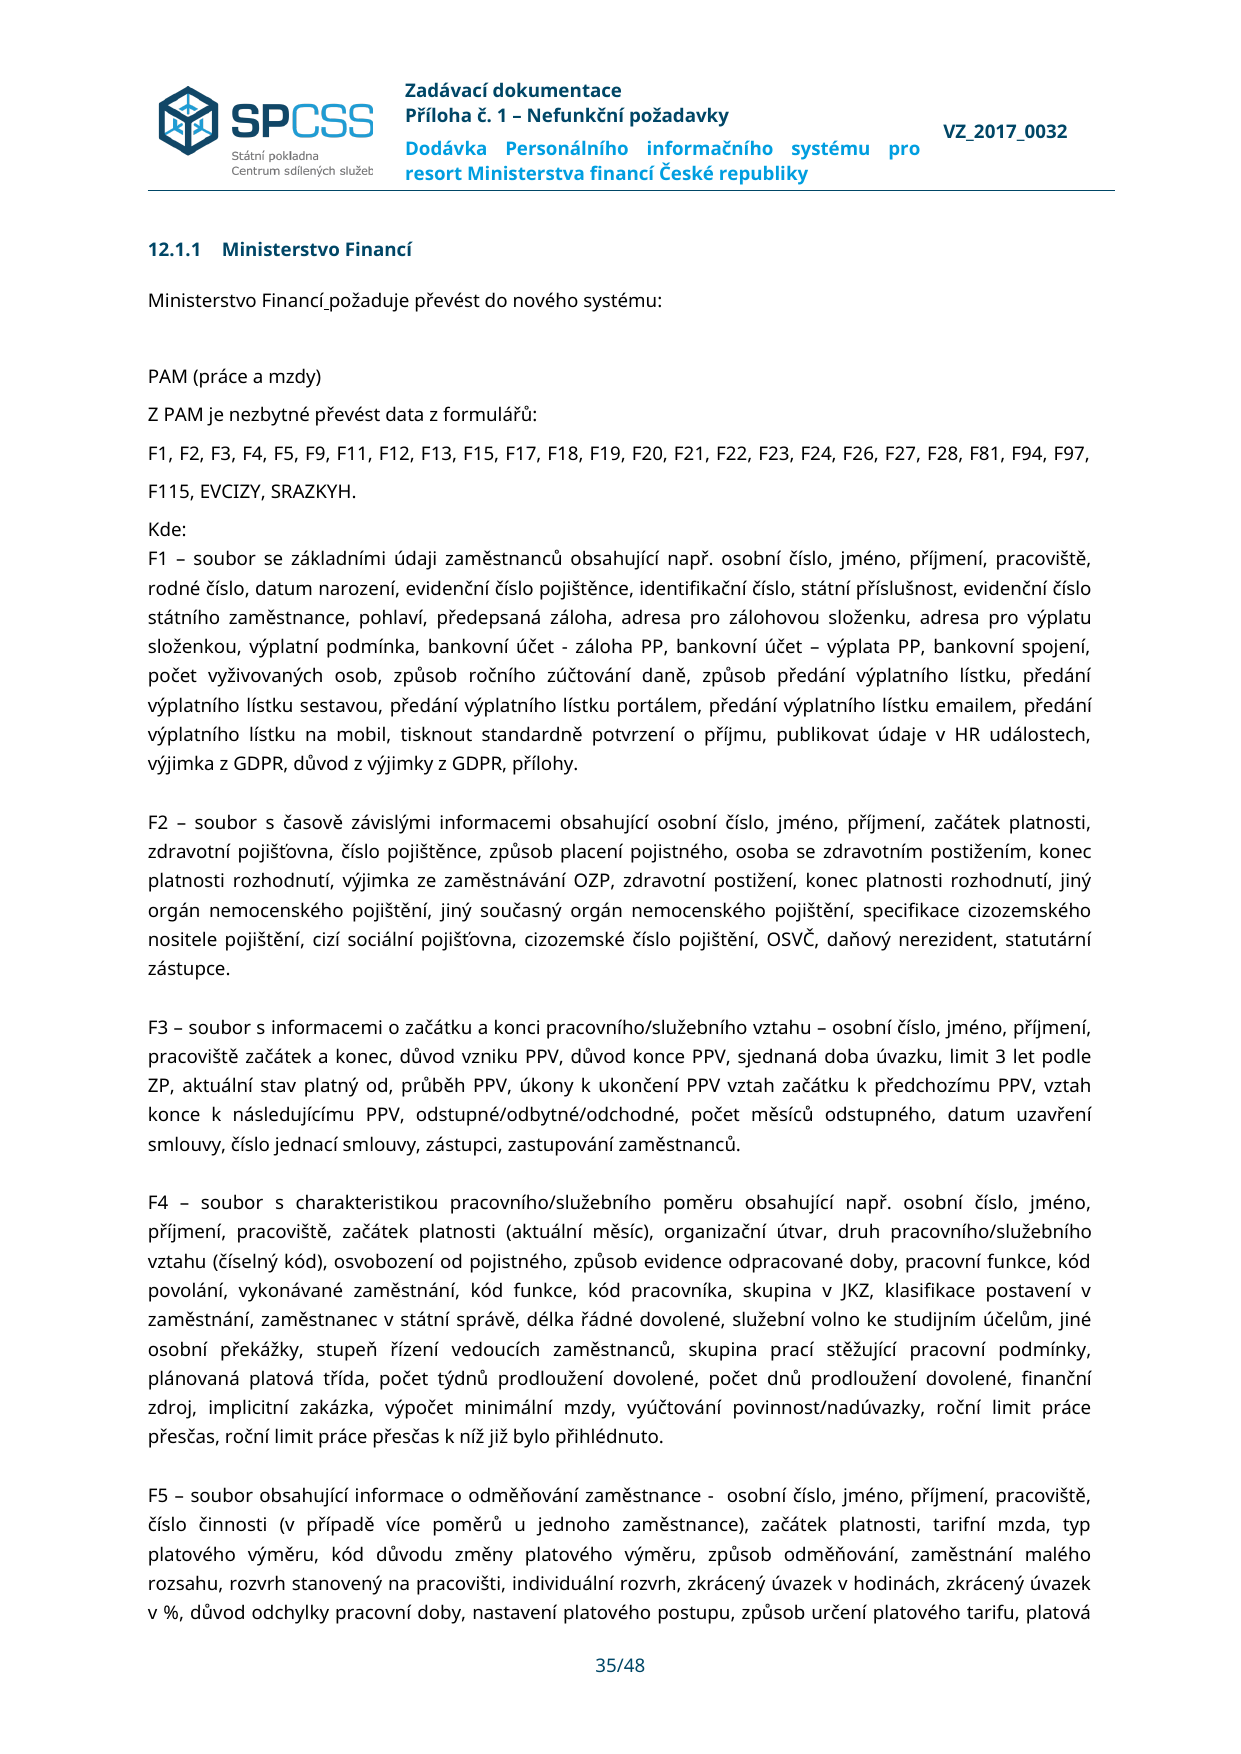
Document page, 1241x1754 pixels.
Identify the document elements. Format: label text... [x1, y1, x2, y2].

text Ministerstvo Financí [148, 236, 1092, 262]
text Ministerstvo Financí požaduje převést do nového systému: [148, 287, 1092, 312]
text F4 – soubor s charakteristikou pracovního/služebního poměru obsahující např. osobní číslo, jméno, příjmení, pracoviště, začátek platnosti (aktuální měsíc), organizační útvar, druh pracovního/služebního vztahu (číselný kód), osvobození od pojistného, způsob evidence odpracované doby, pracovní funkce, kód povolání, vykonávané zaměstnání, kód funkce, kód pracovníka, skupina v JKZ, klasifikace postavení v zaměstnání, zaměstnanec v státní správě, délka řádné dovolené, služební volno ke studijním účelům, jiné osobní překážky, stupeň řízení vedoucích zaměstnanců, skupina prací stěžující pracovní podmínky, plánovaná platová třída, počet týdnů prodloužení dovolené, počet dnů prodloužení dovolené, finanční zdroj, implicitní zakázka, výpočet minimální mzdy, vyúčtování povinnost/nadúvazky, roční limit práce přesčas, roční limit práce přesčas k níž již bylo přihlédnuto. [148, 1189, 1092, 1449]
text F2 – soubor s časově závislými informacemi obsahující osobní číslo, jméno, příjmení, začátek platnosti, zdravotní pojišťovna, číslo pojištěnce, způsob placení pojistného, osoba se zdravotním postižením, konec platnosti rozhodnutí, výjimka ze zaměstnávání OZP, zdravotní postižení, konec platnosti rozhodnutí, jiný orgán nemocenského pojištění, jiný současný orgán nemocenského pojištění, specifikace cizozemského nositele pojištění, cizí sociální pojišťovna, cizozemské číslo pojištění, OSVČ, daňový nerezident, statutární zástupce. [148, 809, 1092, 981]
text Z PAM je nezbytné převést data z formulářů: [148, 402, 1092, 427]
text Kde: [148, 516, 1092, 542]
text PAM (práce a mzdy) [148, 363, 1092, 389]
text F1, F2, F3, F4, F5, F9, F11, F12, F13, F15, F17, F18, F19, F20, F21, F22, F23, F24, F26, F27, F28, F81, F94, F97, F115, EVCIZY, SRAZKYH. [148, 440, 1092, 504]
text F3 – soubor s informacemi o začátku a konci pracovního/služebního vztahu – osobní číslo, jméno, příjmení, pracoviště začátek a konec, důvod vzniku PPV, důvod konce PPV, sjednaná doba úvazku, limit 3 let podle ZP, aktuální stav platný od, průběh PPV, úkony k ukončení PPV vztah začátku k předchozímu PPV, vztah konce k následujícímu PPV, odstupné/odbytné/odchodné, počet měsíců odstupného, datum uzavření smlouvy, číslo jednací smlouvy, zástupci, zastupování zaměstnanců. [148, 1014, 1092, 1157]
text F1 – soubor se základními údaji zaměstnanců obsahující např. osobní číslo, jméno, příjmení, pracoviště, rodné číslo, datum narození, evidenční číslo pojištěnce, identifikační číslo, státní příslušnost, evidenční číslo státního zaměstnance, pohlaví, předepsaná záloha, adresa pro zálohovou složenku, adresa pro výplatu složenkou, výplatní podmínka, bankovní účet - záloha PP, bankovní účet – výplata PP, bankovní spojení, počet vyživovaných osob, způsob ročního zúčtování daně, způsob předání výplatního lístku, předání výplatního lístku sestavou, předání výplatního lístku portálem, předání výplatního lístku emailem, předání výplatního lístku na mobil, tisknout standardně potvrzení o příjmu, publikovat údaje v HR událostech, výjimka z GDPR, důvod z výjimky z GDPR, přílohy. [148, 546, 1092, 776]
picture [158, 86, 373, 177]
